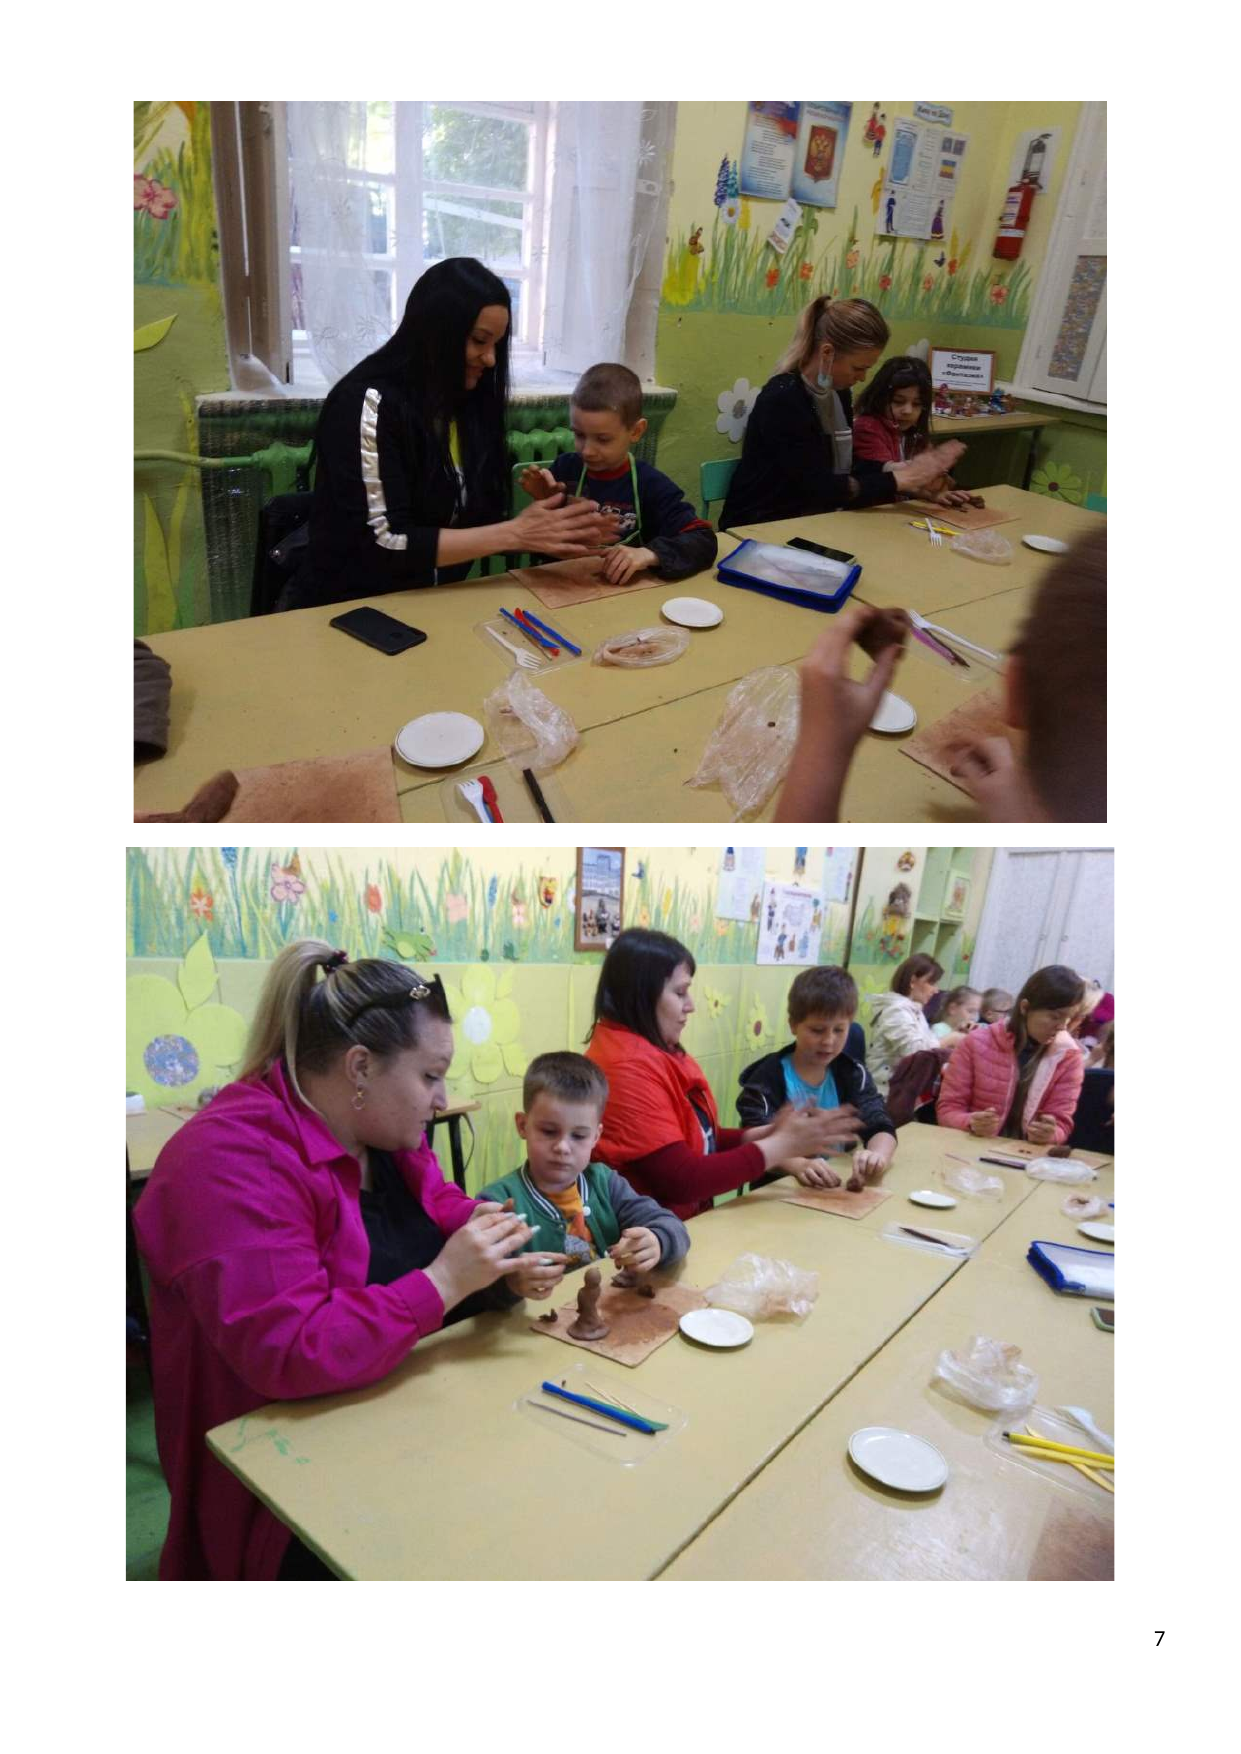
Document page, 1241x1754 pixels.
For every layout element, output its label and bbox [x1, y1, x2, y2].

picture [133, 101, 1107, 823]
picture [125, 847, 1115, 1581]
